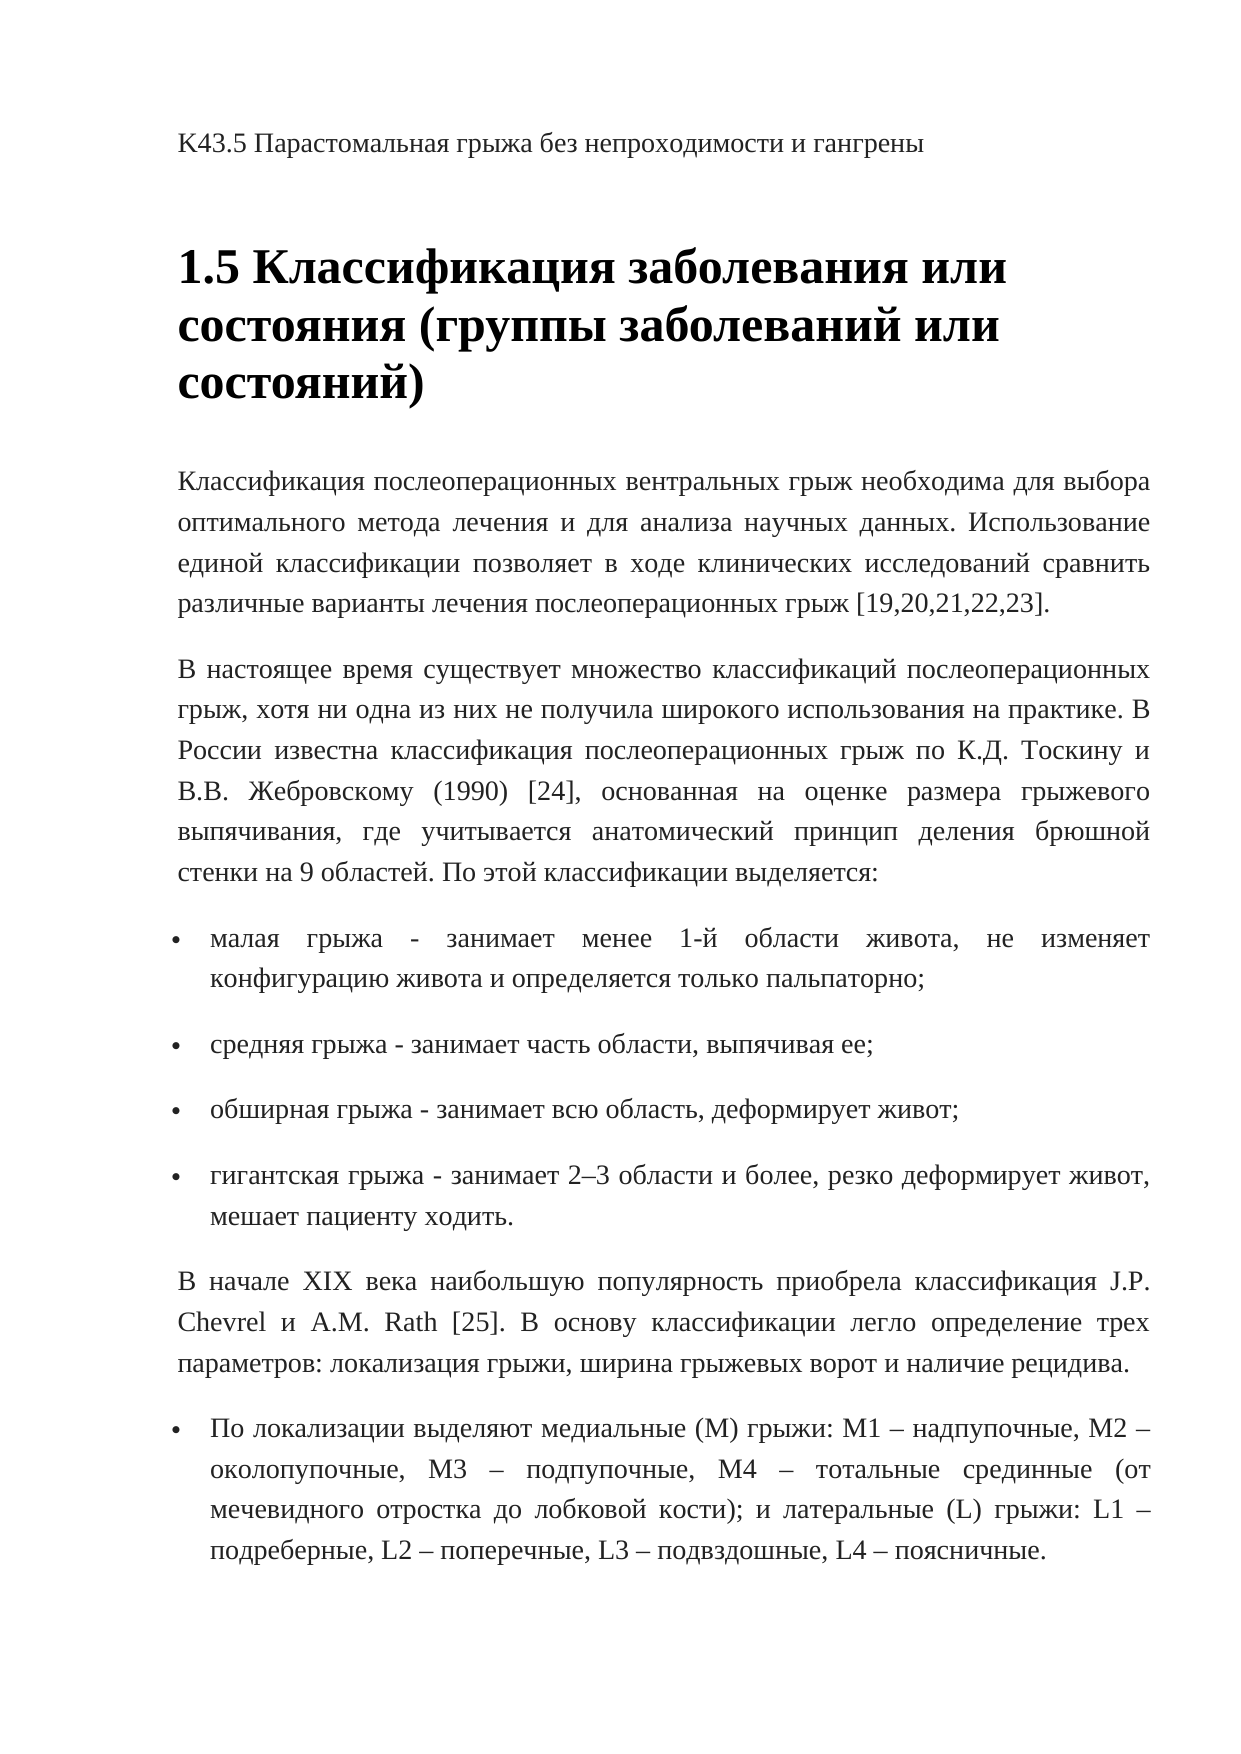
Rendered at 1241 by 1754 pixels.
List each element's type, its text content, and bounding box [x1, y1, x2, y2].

list гигантская грыжа - занимает 2–3 области и более, резко деформирует живот, мешает пациенту ходить. [172, 1150, 1152, 1231]
text В начале XIX века наибольшую популярность приобрела классификация J.P. Chevrel и A.M. Rath [25]. В основу классификации легло определение трех параметров: локализация грыжи, ширина грыжевых ворот и наличие рецидива. [177, 1256, 1152, 1378]
text 1.5 Классификация заболевания или состояния (группы заболеваний или состояний) [177, 237, 1152, 409]
text K43.5 Парастомальная грыжа без непроходимости и гангрены [177, 118, 1152, 159]
list средняя грыжа - занимает часть области, выпячивая ее; [172, 1019, 1152, 1059]
list обширная грыжа - занимает всю область, деформирует живот; [172, 1084, 1152, 1125]
text Классификация послеоперационных вентральных грыж необходима для выбора оптимального метода лечения и для анализа научных данных. Использование единой классификации позволяет в ходе клинических исследований сравнить различные варианты лечения послеоперационных грыж [19,20,21,22,23]. [177, 456, 1152, 619]
list По локализации выделяют медиальные (М) грыжи: М1 – надпупочные, М2 – околопупочные, М3 – подпупочные, М4 – тотальные срединные (от мечевидного отростка до лобковой кости); и латеральные (L) грыжи: L1 – подреберные, L2 – поперечные, L3 – подвздошные, L4 – поясничные. [172, 1403, 1152, 1566]
text В настоящее время существует множество классификаций послеоперационных грыж, хотя ни одна из них не получила широкого использования на практике. В России известна классификация послеоперационных грыж по К.Д. Тоскину и В.В. Жебровскому (1990) [24], основанная на оценке размера грыжевого выпячивания, где учитывается анатомический принцип деления брюшной стенки на 9 областей. По этой классификации выделяется: [177, 644, 1152, 887]
list малая грыжа - занимает менее 1-й области живота, не изменяет конфигурацию живота и определяется только пальпаторно; [172, 912, 1152, 994]
